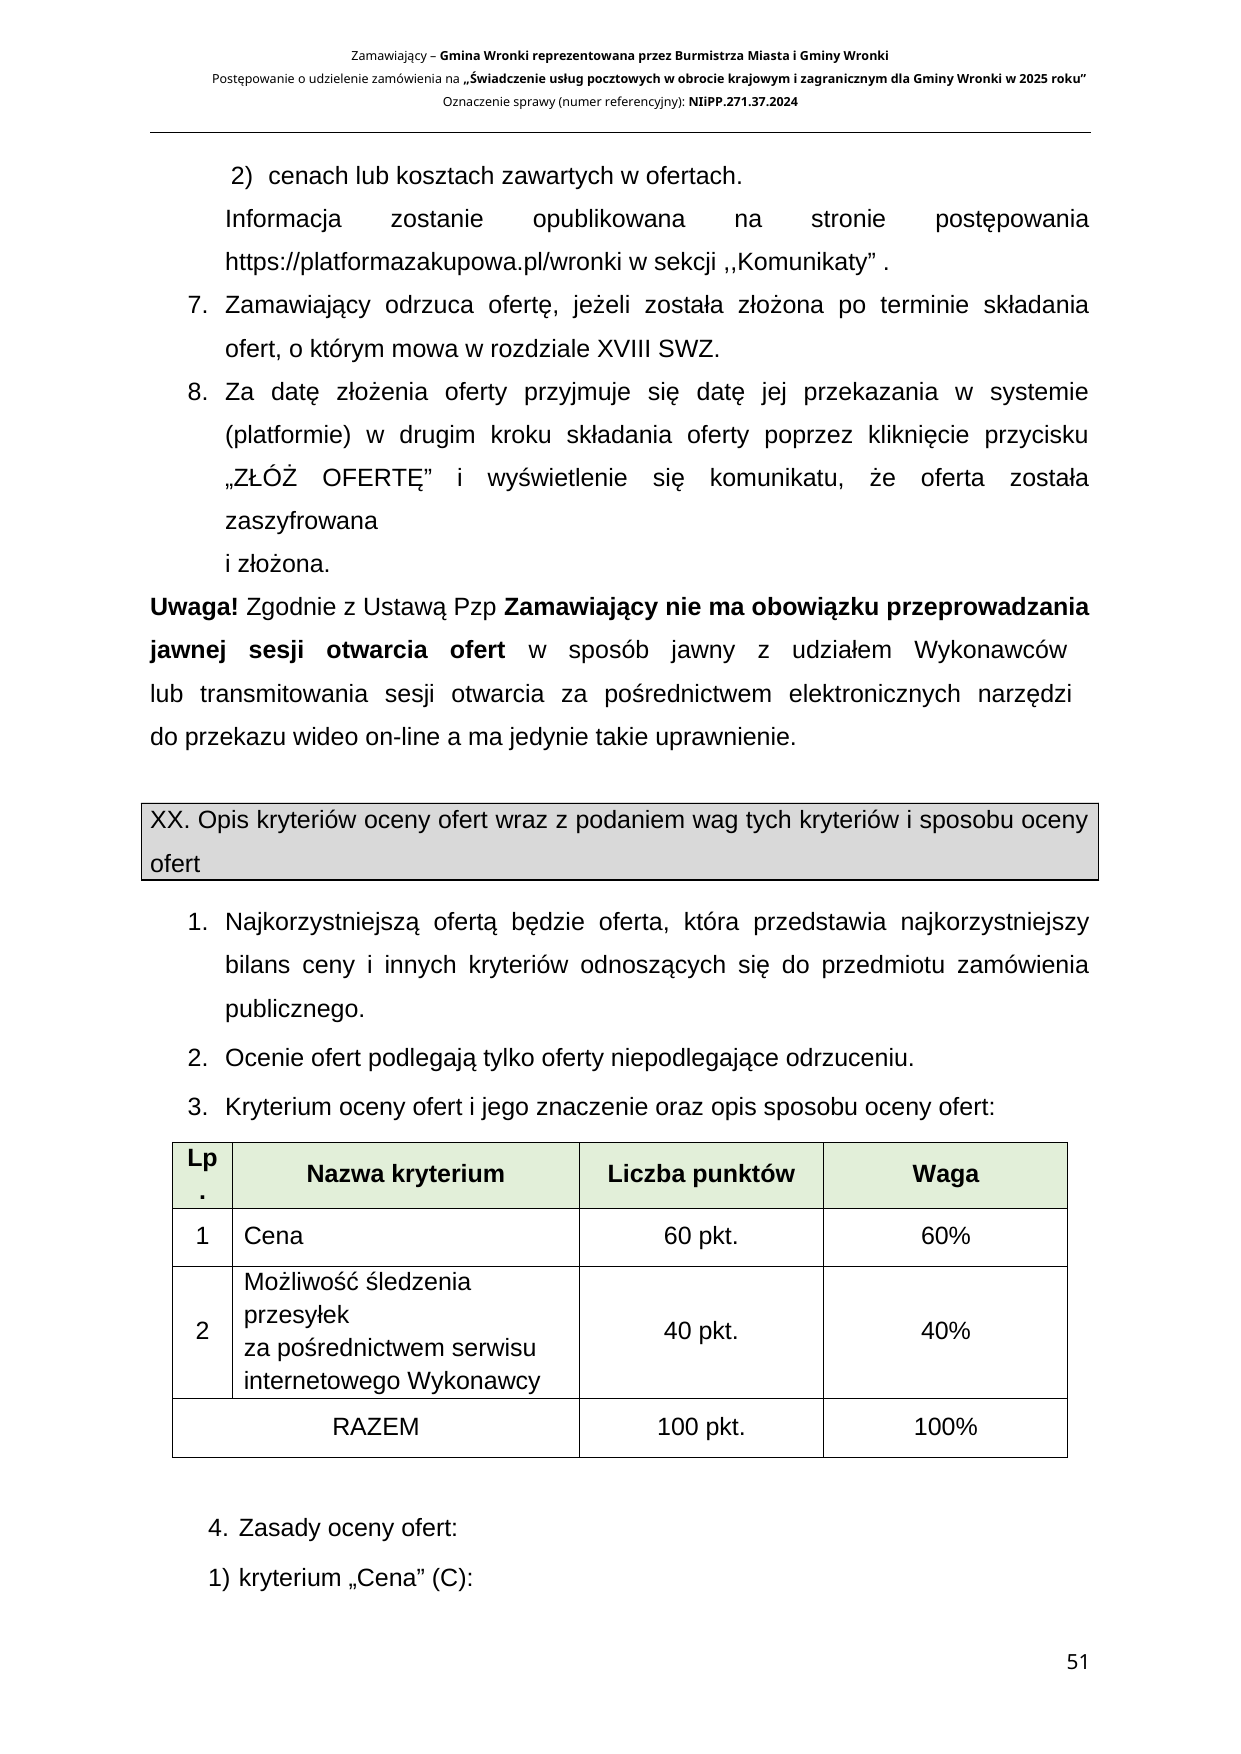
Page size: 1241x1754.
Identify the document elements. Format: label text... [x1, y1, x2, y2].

table_cell 40 pkt. [580, 1267, 823, 1398]
subtitle XX. Opis kryteriów oceny ofert wraz z podaniem wag tych kryteriów i sposobu oceny ofert [142, 804, 1098, 879]
list Ocenie ofert podlegają tylko oferty niepodlegające odrzuceniu. [187, 1043, 1090, 1072]
table_cell Cena [233, 1209, 579, 1266]
text Informacja zostanie opublikowana na stronie postępowania https://platformazakupowa.pl/wronki w sekcji ,,Komunikaty” . [225, 204, 1090, 276]
table_header Waga [824, 1143, 1067, 1208]
list Najkorzystniejszą ofertą będzie oferta, która przedstawia najkorzystniejszy bilans ceny i innych kryteriów odnoszących się do przedmiotu zamówienia publicznego. [187, 907, 1090, 1022]
list Kryterium oceny ofert i jego znaczenie oraz opis sposobu oceny ofert: [187, 1092, 1090, 1121]
table_cell 60% [824, 1209, 1067, 1266]
table_cell 1 [173, 1209, 232, 1266]
table_cell 100 pkt. [580, 1399, 823, 1457]
table_header Lp. [173, 1143, 232, 1208]
table_cell Możliwość śledzenia przesyłek za pośrednictwem serwisu internetowego Wykonawcy [233, 1267, 579, 1398]
list Zamawiający odrzuca ofertę, jeżeli została złożona po terminie składania ofert, o którym mowa w rozdziale XVIII SWZ. [187, 291, 1090, 362]
text Uwaga! Zgodnie z Ustawą Pzp Zamawiający nie ma obowiązku przeprowadzania jawnej sesji otwarcia ofert w sposób jawny z udziałem Wykonawców lub transmitowania sesji otwarcia za pośrednictwem elektronicznych narzędzi do przekazu wideo on-line a ma jedynie takie uprawnienie. [150, 592, 1090, 751]
table_cell RAZEM [173, 1399, 579, 1457]
list cenach lub kosztach zawartych w ofertach. [231, 161, 1090, 190]
table_cell 40% [824, 1267, 1067, 1398]
text 4. Zasady oceny ofert: [208, 1513, 1090, 1542]
table_header Nazwa kryterium [233, 1143, 579, 1208]
table_cell 2 [173, 1267, 232, 1398]
table_cell 60 pkt. [580, 1209, 823, 1266]
table_header Liczba punktów [580, 1143, 823, 1208]
text 1) kryterium „Cena” (C): [208, 1563, 1090, 1592]
table_cell 100% [824, 1399, 1067, 1457]
list Za datę złożenia oferty przyjmuje się datę jej przekazania w systemie (platformie) w drugim kroku składania oferty poprzez kliknięcie przycisku „ZŁÓŻ OFERTĘ” i wyświetlenie się komunikatu, że oferta została zaszyfrowana i złożona. [187, 377, 1090, 578]
